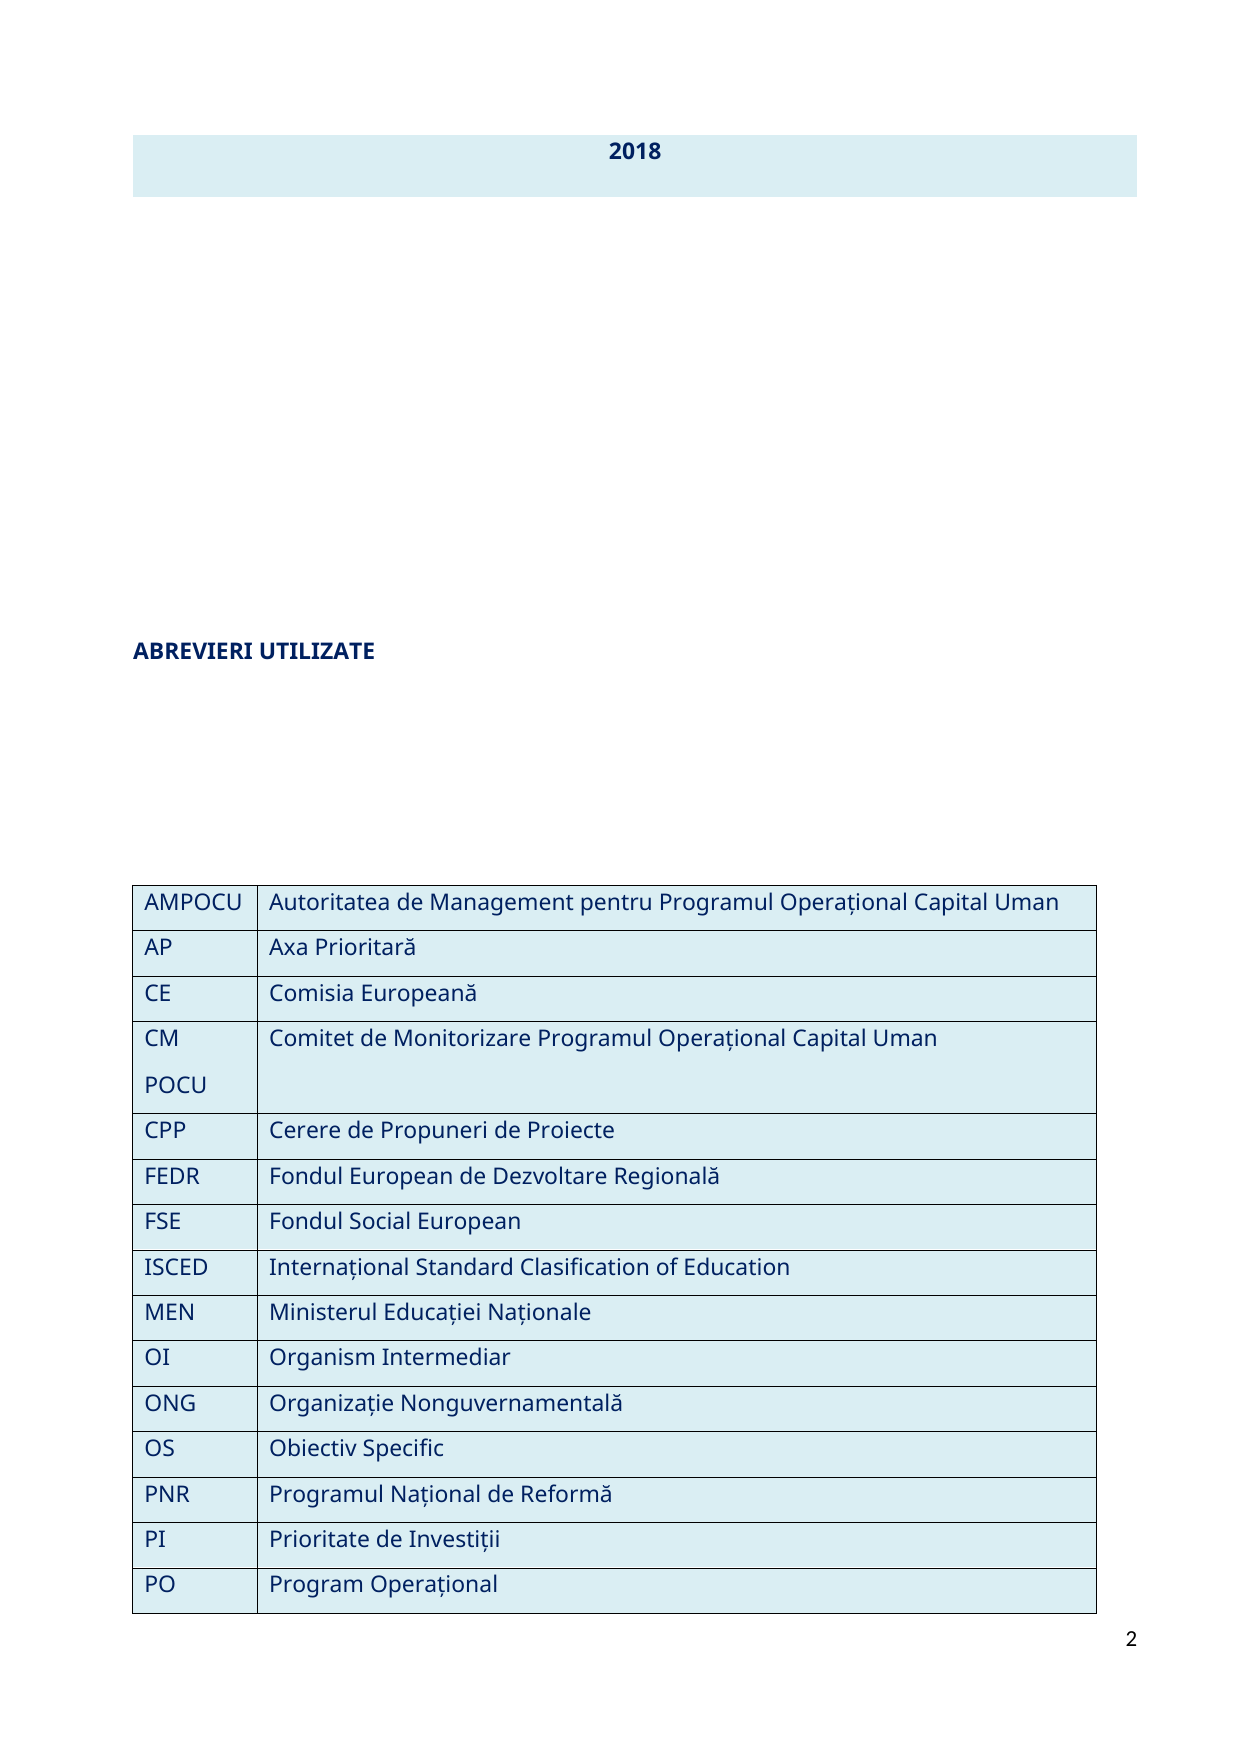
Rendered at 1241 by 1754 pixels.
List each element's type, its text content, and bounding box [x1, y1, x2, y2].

table_cell OS [133, 1432, 257, 1477]
table_cell MEN [133, 1296, 257, 1340]
table_cell OI [133, 1341, 257, 1386]
table_cell CM POCU [133, 1022, 257, 1113]
table_cell ONG [133, 1387, 257, 1431]
table_cell CE [133, 977, 257, 1021]
table_cell CPP [133, 1114, 257, 1159]
table_cell Programul Național de Reformă [258, 1478, 1096, 1522]
table_cell Program Operațional [258, 1569, 1096, 1613]
table_cell Comitet de Monitorizare Programul Operațional Capital Uman [258, 1022, 1096, 1113]
table_header AMPOCU [133, 886, 257, 930]
table_cell Comisia Europeană [258, 977, 1096, 1021]
table_cell Fondul European de Dezvoltare Regională [258, 1160, 1096, 1204]
table_cell Organism Intermediar [258, 1341, 1096, 1386]
table_cell AP [133, 931, 257, 976]
table_cell Organizație Nonguvernamentală [258, 1387, 1096, 1431]
table_cell Axa Prioritară [258, 931, 1096, 976]
table_cell FSE [133, 1205, 257, 1249]
table_cell PI [133, 1523, 257, 1567]
table_cell Internațional Standard Clasification of Education [258, 1251, 1096, 1295]
table_cell FEDR [133, 1160, 257, 1204]
table_cell Cerere de Propuneri de Proiecte [258, 1114, 1096, 1159]
table_cell PO [133, 1569, 257, 1613]
table_cell Fondul Social European [258, 1205, 1096, 1249]
table_cell Obiectiv Specific [258, 1432, 1096, 1477]
table_header Autoritatea de Management pentru Programul Operațional Capital Uman [258, 886, 1096, 930]
table_cell Ministerul Educației Naționale [258, 1296, 1096, 1340]
text 2018 [133, 135, 1137, 166]
table_cell PNR [133, 1478, 257, 1522]
text ABREVIERI UTILIZATE [133, 635, 1137, 666]
table_cell ISCED [133, 1251, 257, 1295]
table_cell Prioritate de Investiții [258, 1523, 1096, 1567]
